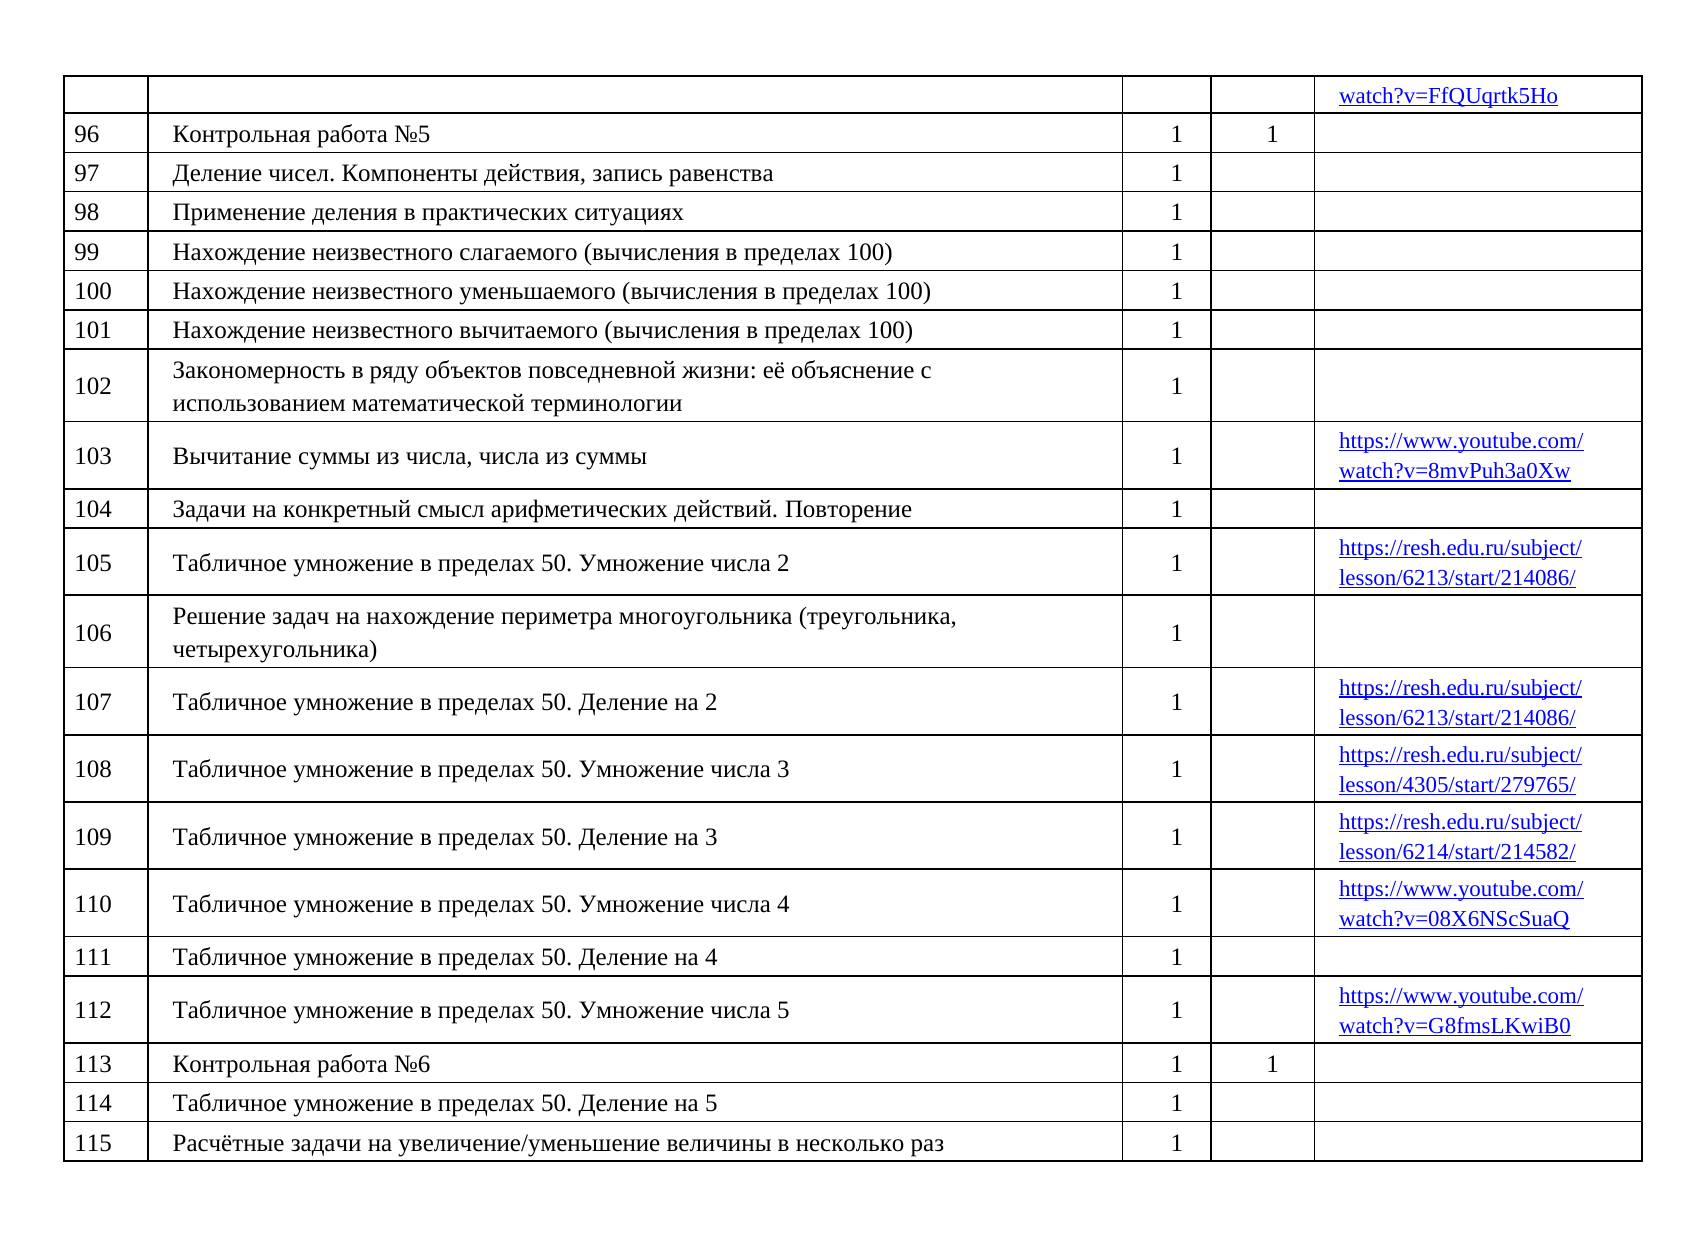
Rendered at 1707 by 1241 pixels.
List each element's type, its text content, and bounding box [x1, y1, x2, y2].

table_cell 1 [1123, 736, 1210, 801]
table_cell [1212, 350, 1314, 421]
table_cell [1315, 1083, 1641, 1121]
table_cell 97 [65, 153, 147, 191]
table_cell [1212, 1083, 1314, 1121]
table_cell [1315, 77, 1641, 112]
table_cell [1315, 271, 1641, 309]
table_cell 104 [65, 490, 147, 527]
table_cell [1315, 311, 1641, 348]
table_cell https://resh.edu.ru/subject/lesson/4305/start/279765/ [1315, 736, 1641, 801]
table_cell [1315, 1122, 1641, 1160]
table_cell 113 [65, 1044, 147, 1081]
table_cell Задачи на конкретный смысл арифметических действий. Повторение [149, 490, 1122, 527]
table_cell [149, 77, 1122, 112]
table_cell https://www.youtube.com/watch?v=8mvPuh3a0Xw [1315, 422, 1641, 488]
table_cell 1 [1123, 350, 1210, 421]
table_cell Закономерность в ряду объектов повседневной жизни: её объяснение с использованием математической терминологии [149, 350, 1122, 421]
table_cell 1 [1123, 1044, 1210, 1081]
table_cell Табличное умножение в пределах 50. Деление на 5 [149, 1083, 1122, 1121]
table_cell 98 [65, 192, 147, 230]
table_cell 96 [65, 114, 147, 151]
table_cell [1212, 271, 1314, 309]
table_cell 1 [1123, 77, 1210, 112]
table_cell Табличное умножение в пределах 50. Деление на 4 [149, 937, 1122, 975]
table_cell [1315, 114, 1641, 151]
table_cell 112 [65, 977, 147, 1042]
table_cell Табличное умножение в пределах 50. Умножение числа 5 [149, 977, 1122, 1042]
table_cell [1315, 192, 1641, 230]
table_cell 1 [1123, 1122, 1210, 1160]
table_cell 1 [1123, 311, 1210, 348]
table_cell 1 [1123, 192, 1210, 230]
table_cell https://resh.edu.ru/subject/lesson/6214/start/214582/ [1315, 803, 1641, 868]
table_cell [1212, 153, 1314, 191]
table_cell [1212, 422, 1314, 488]
table_cell Табличное умножение в пределах 50. Умножение числа 4 [149, 870, 1122, 936]
table_cell https://www.youtube.com/watch?v=G8fmsLKwiB0 [1315, 977, 1641, 1042]
table_cell [1212, 490, 1314, 527]
table_cell 1 [1123, 490, 1210, 527]
table_cell [1212, 232, 1314, 269]
table_cell [1212, 77, 1314, 112]
table_cell 106 [65, 596, 147, 667]
table_cell https://resh.edu.ru/subject/lesson/6213/start/214086/ [1315, 529, 1641, 594]
table_cell [1212, 311, 1314, 348]
table_cell Табличное умножение в пределах 50. Умножение числа 3 [149, 736, 1122, 801]
table_cell [1212, 803, 1314, 868]
table_cell Нахождение неизвестного слагаемого (вычисления в пределах 100) [149, 232, 1122, 269]
table_cell 1 [1123, 977, 1210, 1042]
table_cell 1 [1123, 1083, 1210, 1121]
table_cell Табличное умножение в пределах 50. Деление на 2 [149, 668, 1122, 734]
table_cell 114 [65, 1083, 147, 1121]
table_cell [1212, 736, 1314, 801]
table_cell 1 [1123, 232, 1210, 269]
table_cell 110 [65, 870, 147, 936]
table_cell [1315, 937, 1641, 975]
table_cell Табличное умножение в пределах 50. Умножение числа 2 [149, 529, 1122, 594]
table_cell 103 [65, 422, 147, 488]
table_cell 108 [65, 736, 147, 801]
table_cell 109 [65, 803, 147, 868]
table_cell [1315, 350, 1641, 421]
table_cell Применение деления в практических ситуациях [149, 192, 1122, 230]
table_cell https://www.youtube.com/watch?v=08X6NScSuaQ [1315, 870, 1641, 936]
table_cell 1 [1123, 803, 1210, 868]
table_cell [1212, 596, 1314, 667]
table_cell 100 [65, 271, 147, 309]
table_cell [1212, 937, 1314, 975]
table_cell [1315, 153, 1641, 191]
table_cell Деление чисел. Компоненты действия, запись равенства [149, 153, 1122, 191]
table_cell 1 [1123, 870, 1210, 936]
table_cell 95 [65, 77, 147, 112]
table_cell https://resh.edu.ru/subject/lesson/6213/start/214086/ [1315, 668, 1641, 734]
table_cell [1212, 977, 1314, 1042]
table_cell 101 [65, 311, 147, 348]
table_cell [1212, 668, 1314, 734]
table_cell [1212, 1122, 1314, 1160]
table_cell 1 [1123, 271, 1210, 309]
table_cell 1 [1123, 596, 1210, 667]
table_cell 105 [65, 529, 147, 594]
table_cell 1 [1123, 529, 1210, 594]
table_cell Вычитание суммы из числа, числа из суммы [149, 422, 1122, 488]
table_cell 1 [1123, 153, 1210, 191]
table_cell Табличное умножение в пределах 50. Деление на 3 [149, 803, 1122, 868]
table_cell [1212, 192, 1314, 230]
table_cell Контрольная работа №5 [149, 114, 1122, 151]
table_cell 107 [65, 668, 147, 734]
table_cell Нахождение неизвестного вычитаемого (вычисления в пределах 100) [149, 311, 1122, 348]
table_cell 1 [1212, 1044, 1314, 1081]
table_cell 1 [1123, 668, 1210, 734]
table_cell Расчётные задачи на увеличение/уменьшение величины в несколько раз [149, 1122, 1122, 1160]
table_cell [1315, 232, 1641, 269]
table_cell 99 [65, 232, 147, 269]
table_cell 1 [1123, 422, 1210, 488]
table_cell 115 [65, 1122, 147, 1160]
table_cell [1212, 870, 1314, 936]
table_cell 1 [1123, 114, 1210, 151]
table_cell [1315, 490, 1641, 527]
table_cell Контрольная работа №6 [149, 1044, 1122, 1081]
table_cell 102 [65, 350, 147, 421]
table_cell 1 [1212, 114, 1314, 151]
table_cell 111 [65, 937, 147, 975]
table_cell Нахождение неизвестного уменьшаемого (вычисления в пределах 100) [149, 271, 1122, 309]
table_cell Решение задач на нахождение периметра многоугольника (треугольника, четырехугольника) [149, 596, 1122, 667]
table_cell [1315, 596, 1641, 667]
table_cell [1212, 529, 1314, 594]
table_cell [1315, 1044, 1641, 1081]
table_cell 1 [1123, 937, 1210, 975]
